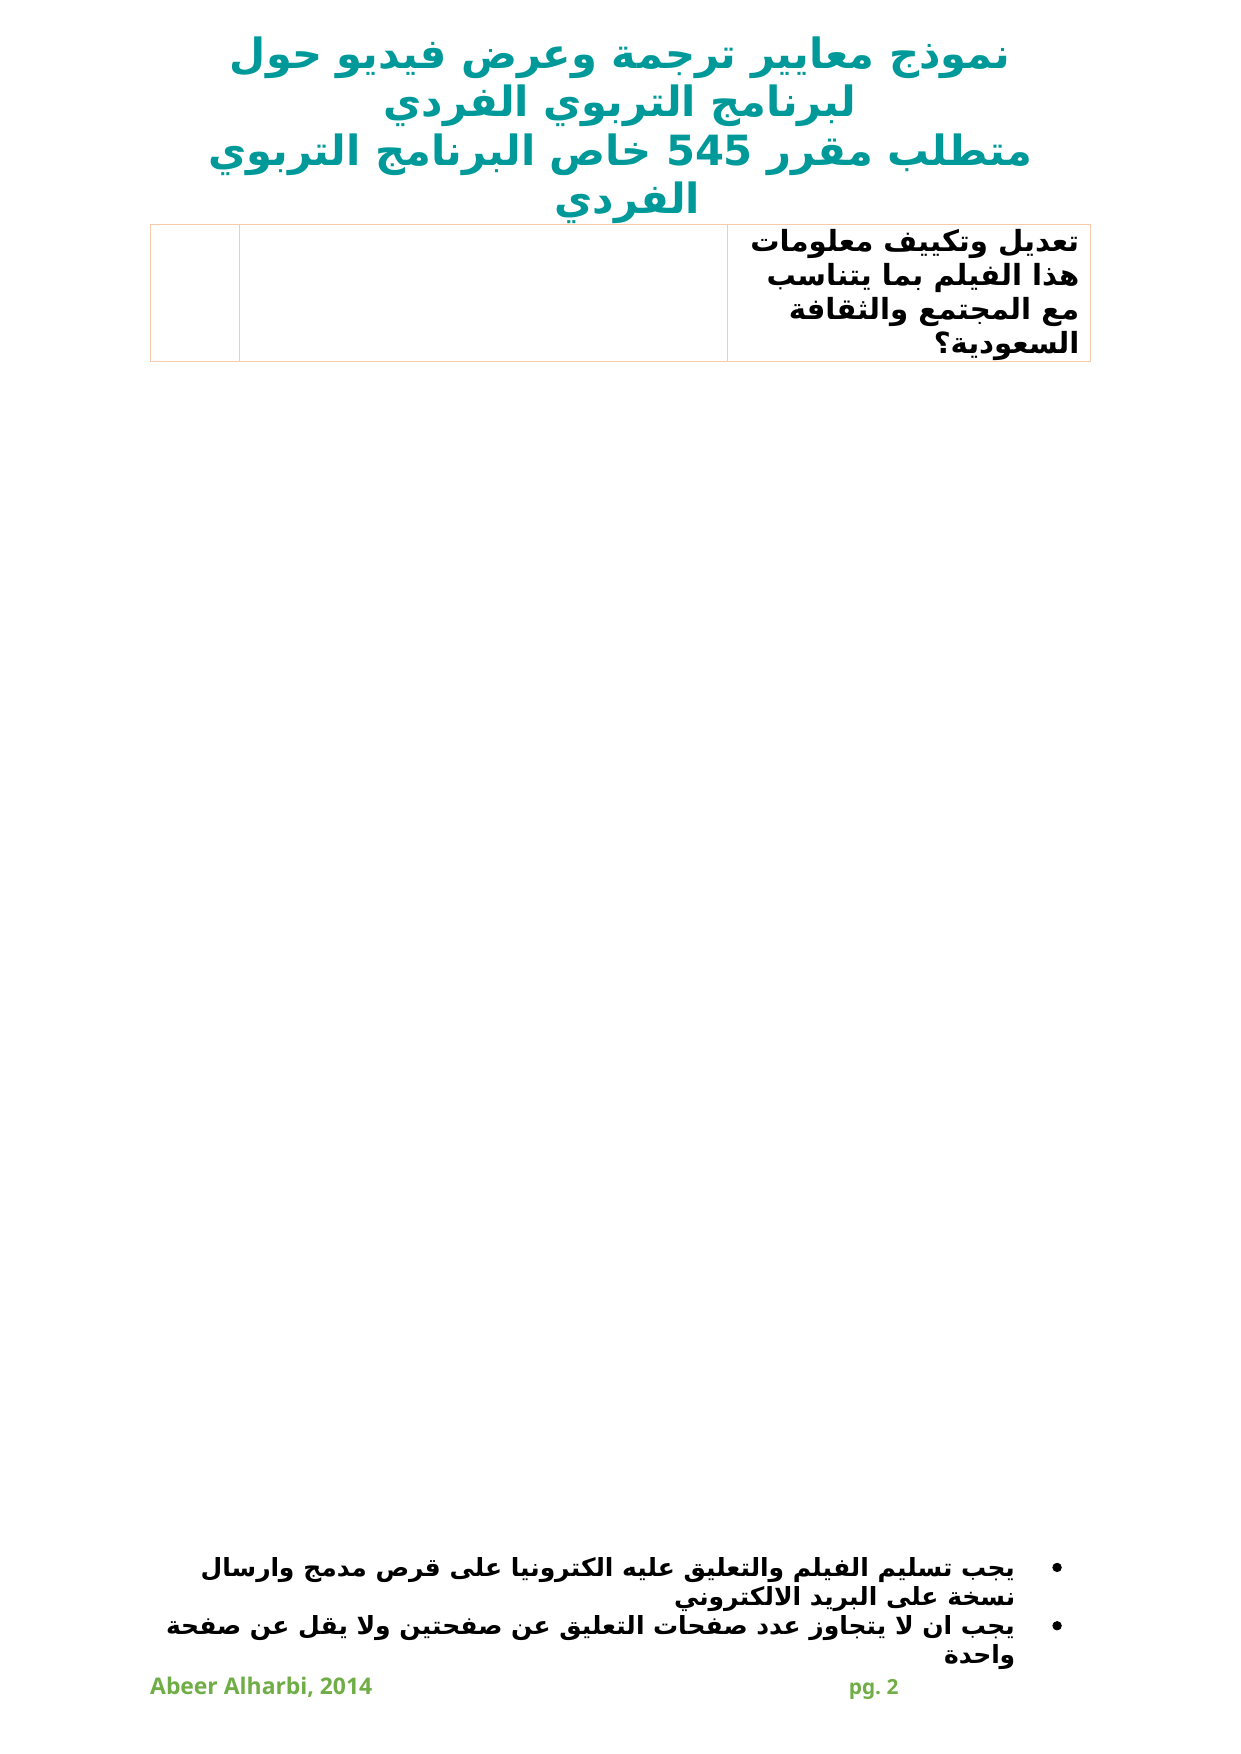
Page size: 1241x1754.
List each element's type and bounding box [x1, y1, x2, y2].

table_cell [240, 225, 727, 361]
table_cell [728, 225, 1090, 361]
table_cell [151, 225, 239, 361]
